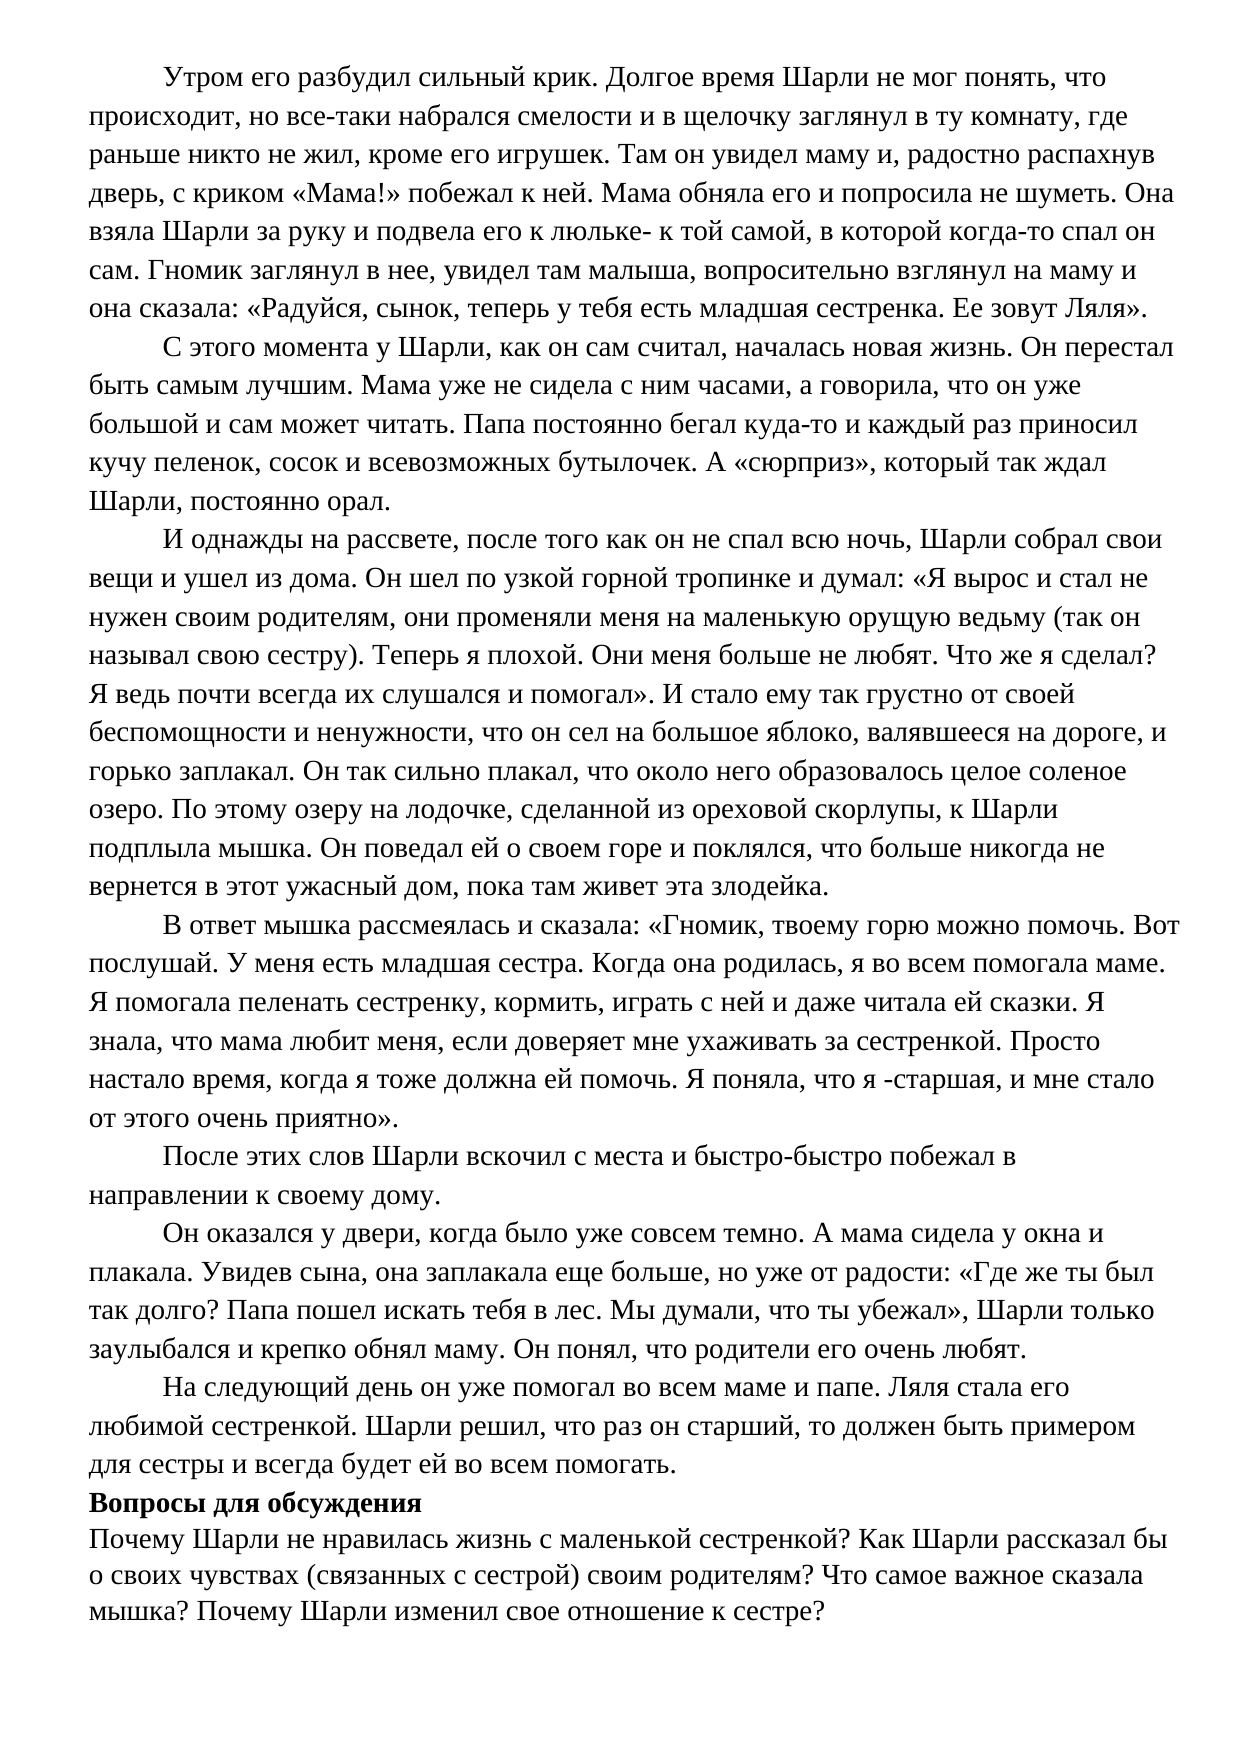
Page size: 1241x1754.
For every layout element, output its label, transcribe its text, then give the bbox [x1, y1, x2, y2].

text С этого момента у Шарли, как он сам считал, началась новая жизнь. Он перестал быть самым лучшим. Мама уже не сидела с ним часами, а говорила, что он уже большой и сам может читать. Папа постоянно бегал куда-то и каждый раз приносил кучу пеленок, сосок и всевозможных бутылочек. А «сюрприз», который так ждал Шарли, постоянно орал. [88, 329, 1181, 517]
text Почему Шарли не нравилась жизнь с маленькой сестренкой? Как Шарли рассказал бы о своих чувствах (связанных с сестрой) своим родителям? Что самое важное сказала мышка? Почему Шарли изменил свое отношение к сестре? [88, 1521, 1181, 1627]
text Он оказался у двери, когда было уже совсем темно. А мама сидела у окна и плакала. Увидев сына, она заплакала еще больше, но уже от радости: «Где же ты был так долго? Папа пошел искать тебя в лес. Мы думали, что ты убежал», Шарли только заулыбался и крепко обнял маму. Он понял, что родители его очень любят. [88, 1215, 1181, 1364]
text Утром его разбудил сильный крик. Долгое время Шарли не мог понять, что происходит, но все-таки набрался смелости и в щелочку заглянул в ту комнату, где раньше никто не жил, кроме его игрушек. Там он увидел маму и, радостно распахнув дверь, с криком «Мама!» побежал к ней. Мама обняла его и попросила не шуметь. Она взяла Шарли за руку и подвела его к люльке- к той самой, в которой когда-то спал он сам. Гномик заглянул в нее, увидел там малыша, вопросительно взглянул на маму и она сказала: «Радуйся, сынок, теперь у тебя есть младшая сестренка. Ее зовут Ляля». [88, 59, 1181, 324]
text После этих слов Шарли вскочил с места и быстро-быстро побежал в направлении к своему дому. [88, 1138, 1181, 1210]
text Вопросы для обсуждения [88, 1485, 1181, 1519]
text На следующий день он уже помогал во всем маме и папе. Ляля стала его любимой сестренкой. Шарли решил, что раз он старший, то должен быть примером для сестры и всегда будет ей во всем помогать. [88, 1369, 1181, 1480]
text В ответ мышка рассмеялась и сказала: «Гномик, твоему горю можно помочь. Вот послушай. У меня есть младшая сестра. Когда она родилась, я во всем помогала маме. Я помогала пеленать сестренку, кормить, играть с ней и даже читала ей сказки. Я знала, что мама любит меня, если доверяет мне ухаживать за сестренкой. Просто настало время, когда я тоже должна ей помочь. Я поняла, что я -старшая, и мне стало от этого очень приятно». [88, 907, 1181, 1133]
text И однажды на рассвете, после того как он не спал всю ночь, Шарли собрал свои вещи и ушел из дома. Он шел по узкой горной тропинке и думал: «Я вырос и стал не нужен своим родителям, они променяли меня на маленькую орущую ведьму (так он называл свою сестру). Теперь я плохой. Они меня больше не любят. Что же я сделал? Я ведь почти всегда их слушался и помогал». И стало ему так грустно от своей беспомощности и ненужности, что он сел на большое яблоко, валявшееся на дороге, и горько заплакал. Он так сильно плакал, что около него образовалось целое соленое озеро. По этому озеру на лодочке, сделанной из ореховой скорлупы, к Шарли подплыла мышка. Он поведал ей о своем горе и поклялся, что больше никогда не вернется в этот ужасный дом, пока там живет эта злодейка. [88, 522, 1181, 902]
